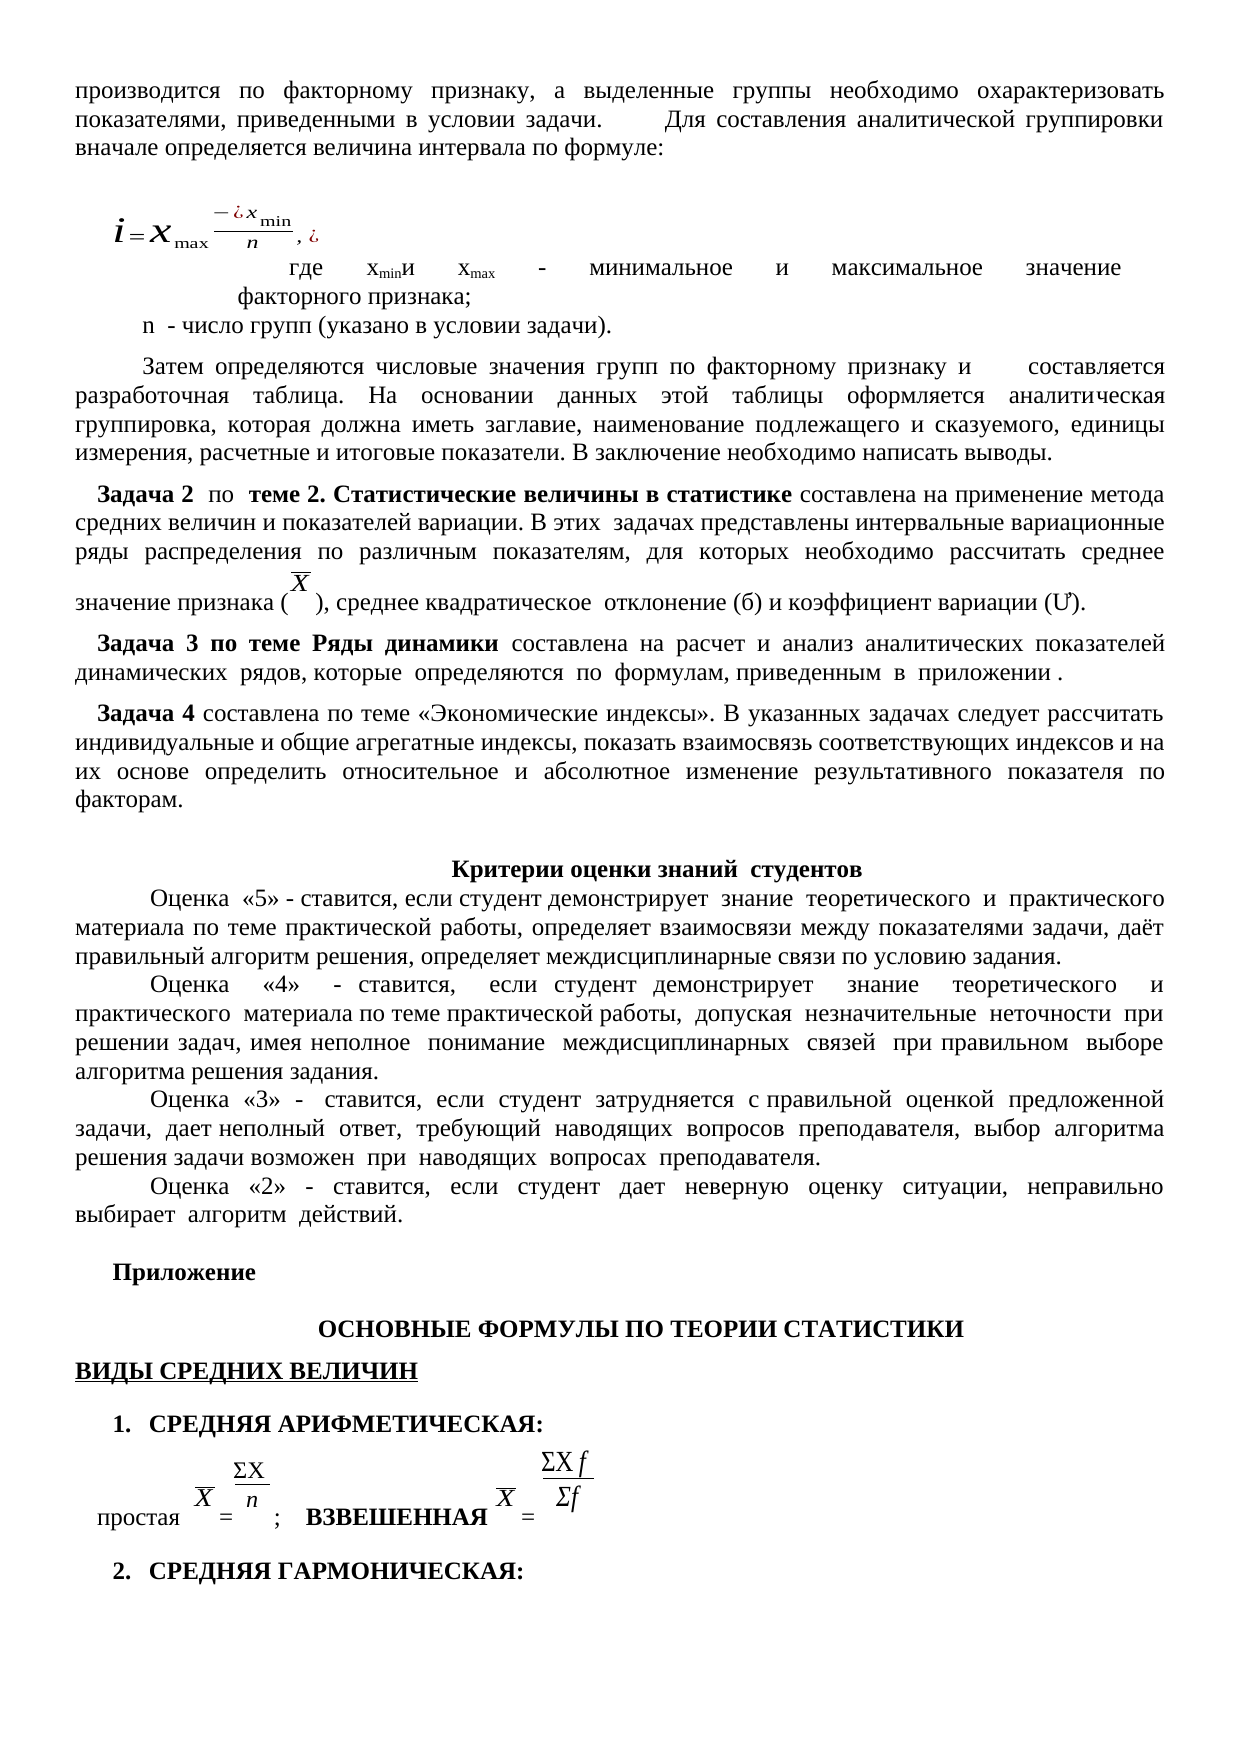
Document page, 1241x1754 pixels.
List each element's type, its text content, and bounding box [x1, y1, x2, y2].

text ОСНОВНЫЕ ФОРМУЛЫ ПО ТЕОРИИ СТАТИСТИКИ [75, 1314, 1165, 1343]
text Критерии оценки знаний студентов [75, 854, 1165, 883]
text Оценка «2» - ставится, если студент дает неверную оценку ситуации, неправильно выбирает алгоритм действий. [75, 1171, 1165, 1228]
text Приложение [75, 1257, 1165, 1286]
text Оценка «3» - ставится, если студент затрудняется с правильной оценкой предложенной задачи, дает неполный ответ, требующий наводящих вопросов преподавателя, выбор алгоритма решения задачи возможен при наводящих вопросах преподавателя. [75, 1084, 1165, 1171]
text Оценка «5» - ставится, если студент демонстрирует знание теоретического и практического материала по теме практической работы, определяет взаимосвязи между показателями задачи, даёт правильный алгоритм решения, определяет междисциплинарные связи по условию задания. [75, 883, 1165, 969]
text Задача 4 составлена по теме «Экономические индексы». В указанных задачах следует рассчитать индивидуальные и общие агрегатные индексы, показать взаимосвязь соответствующих индексов и на их основе определить относительное и абсолютное изменение результативного показателя по факторам. [75, 698, 1165, 813]
text простая =; ВЗВЕШЕННАЯ = [75, 1444, 1165, 1531]
text Задача 3 по теме Ряды динамики составлена на расчет и анализ аналитических показателей динамических рядов, которые определяются по формулам, приведенным в приложении . [75, 628, 1165, 686]
text Затем определяются числовые значения групп по факторному признаку и составляется разработочная таблица. На основании данных этой таблицы оформляется аналитическая группировка, которая должна иметь заглавие, наименование подлежащего и сказуемого, единицы измерения, расчетные и итоговые показатели. В заключение необходимо написать выводы. [75, 351, 1165, 466]
text где xminи xmax - минимальное и максимальное значение факторного признака; [75, 252, 1165, 310]
text 1. СРЕДНЯЯ АРИФМЕТИЧЕСКАЯ: [75, 1409, 1165, 1438]
text Задача 2 по теме 2. Статистические величины в статистике составлена на применение метода средних величин и показателей вариации. В этих задачах представлены интервальные вариационные ряды распределения по различным показателям, для которых необходимо рассчитать среднее значение признака (), среднее квадратическое отклонение (б) и коэффициент вариации (Ư). [75, 479, 1165, 616]
text n - число групп (указано в условии задачи). [104, 310, 1165, 339]
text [75, 75, 1165, 161]
text Оценка «4» - ставится, если студент демонстрирует знание теоретического и практического материала по теме практической работы, допуская незначительные неточности при решении задач, имея неполное понимание междисциплинарных связей при правильном выборе алгоритма решения задания. [75, 969, 1165, 1084]
text 2. СРЕДНЯЯ ГАРМОНИЧЕСКАЯ: [75, 1556, 1165, 1585]
text ВИДЫ СРЕДНИХ ВЕЛИЧИН [75, 1356, 1165, 1384]
